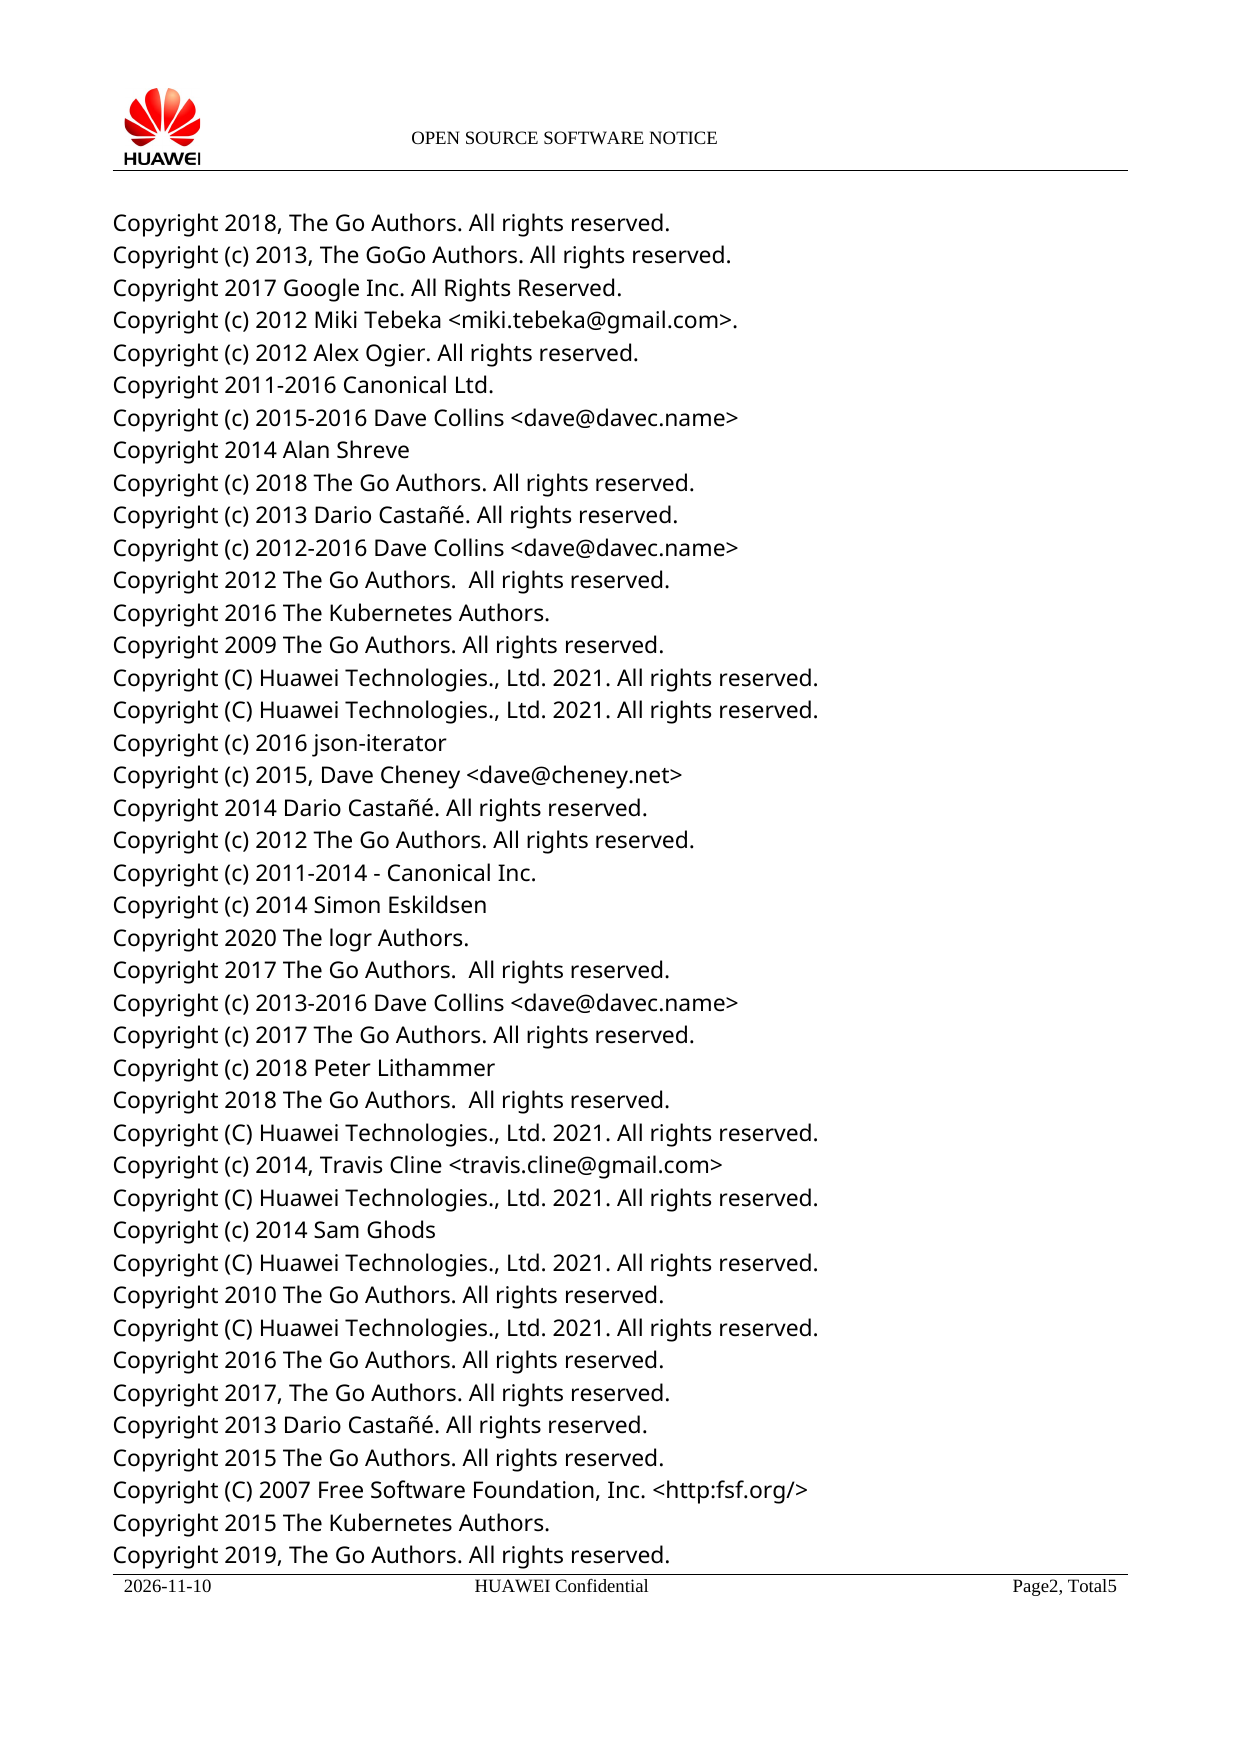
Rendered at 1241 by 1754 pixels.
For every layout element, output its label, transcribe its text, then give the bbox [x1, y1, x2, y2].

picture [124, 88, 201, 165]
